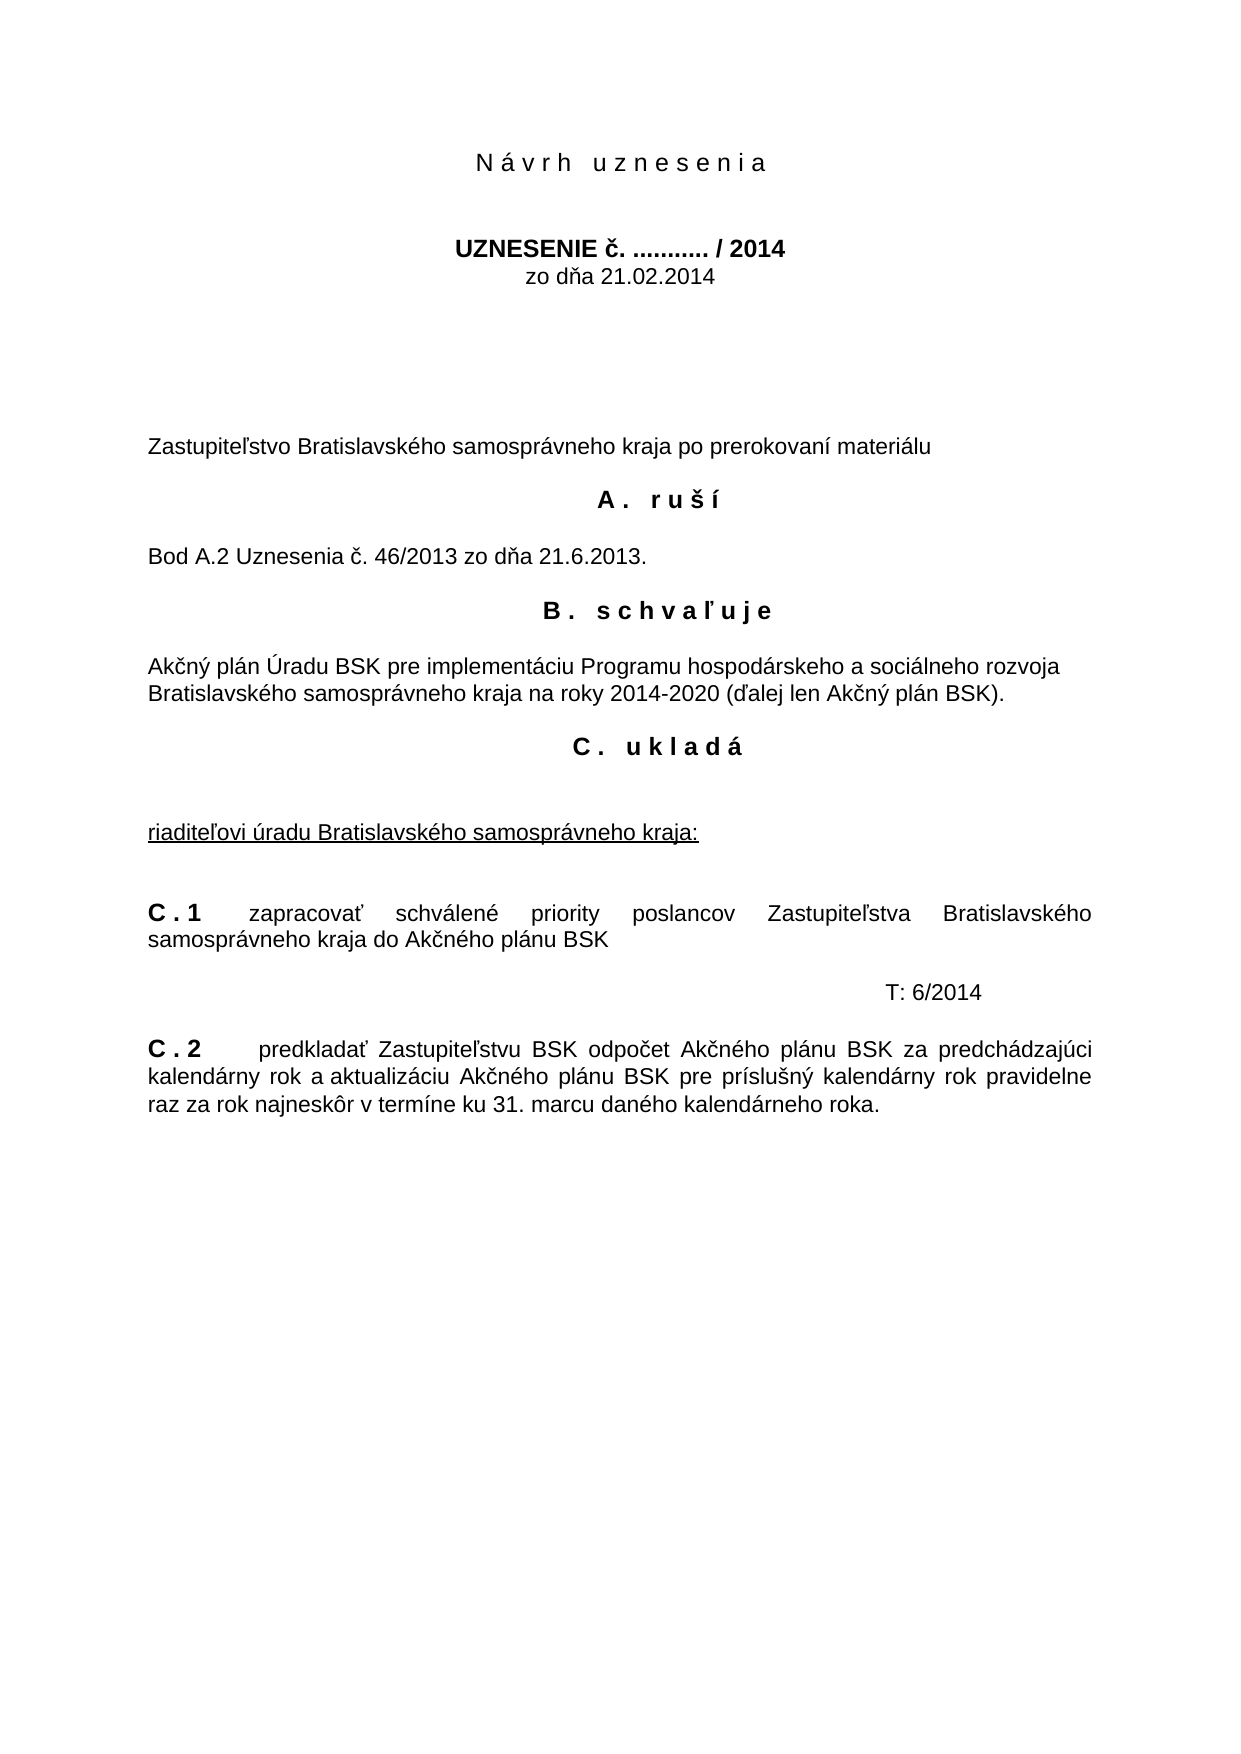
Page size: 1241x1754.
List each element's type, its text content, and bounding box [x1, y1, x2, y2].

list C. ukladá [221, 732, 1093, 761]
text Návrh uznesenia [148, 148, 1093, 176]
text Zastupiteľstvo Bratislavského samosprávneho kraja po prerokovaní materiálu [148, 433, 1093, 459]
text zo dňa 21.02.2014 [148, 263, 1093, 289]
list B. schvaľuje [221, 596, 1093, 624]
text UZNESENIE č. ........... / 2014 [148, 234, 1093, 263]
text Akčný plán Úradu BSK pre implementáciu Programu hospodárskeho a sociálneho rozvoja Bratislavského samosprávneho kraja na roky 2014-2020 (ďalej len Akčný plán BSK). [148, 653, 1093, 706]
list T: 6/2014 [221, 979, 1093, 1005]
text riaditeľovi úradu Bratislavského samosprávneho kraja: [148, 818, 1093, 845]
text C.2 predkladať Zastupiteľstvu BSK odpočet Akčného plánu BSK za predchádzajúci kalendárny rok a aktualizáciu Akčného plánu BSK pre príslušný kalendárny rok pravidelne raz za rok najneskôr v termíne ku 31. marcu daného kalendárneho roka. [148, 1034, 1093, 1118]
text C.1 zapracovať schválené priority poslancov Zastupiteľstva Bratislavského samosprávneho kraja do Akčného plánu BSK [148, 897, 1093, 953]
text Bod A.2 Uznesenia č. 46/2013 zo dňa 21.6.2013. [148, 543, 1093, 569]
list A. ruší [223, 485, 1093, 514]
